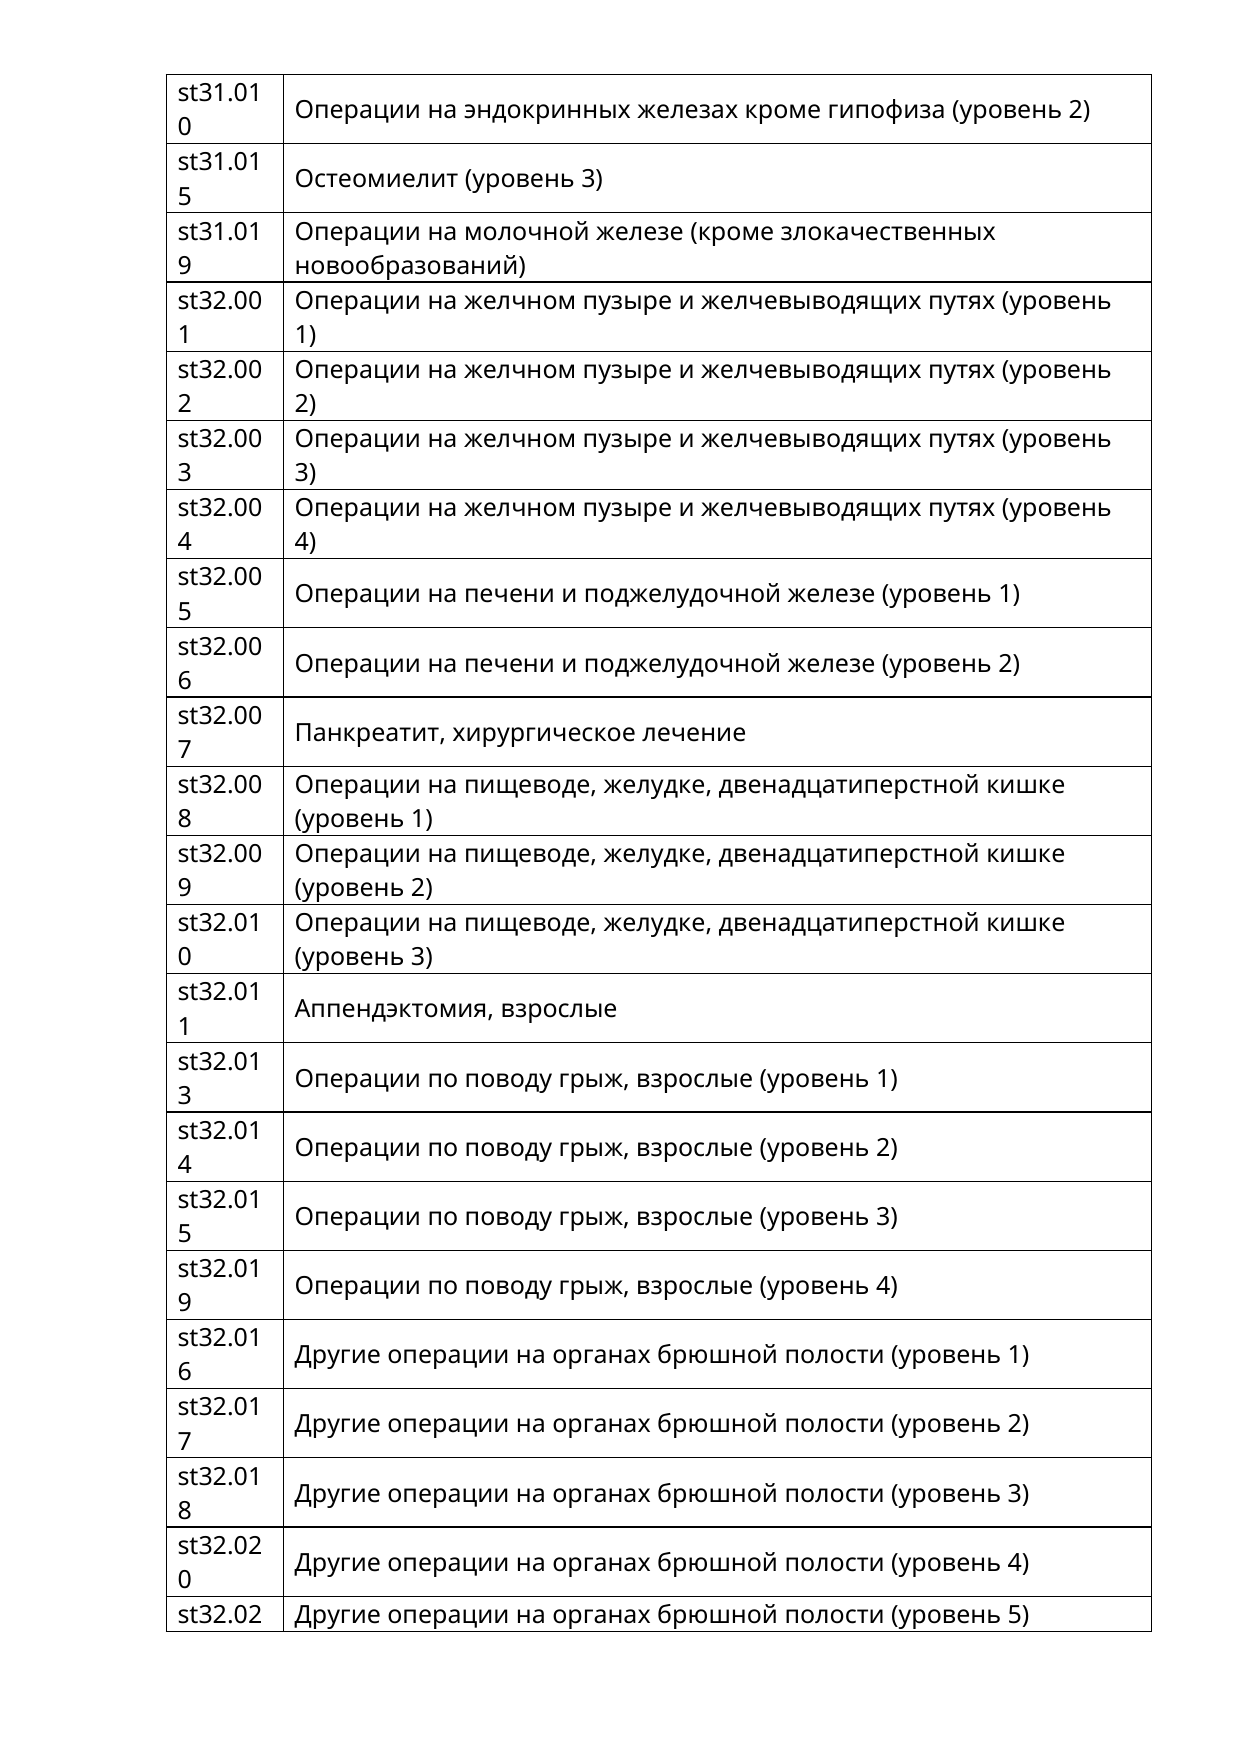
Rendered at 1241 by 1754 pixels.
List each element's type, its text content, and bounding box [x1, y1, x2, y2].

table_cell st32.019 [167, 1251, 283, 1319]
table_cell st32.015 [167, 1182, 283, 1250]
table_cell Операции на пищеводе, желудке, двенадцатиперстной кишке (уровень 1) [284, 767, 1151, 835]
table_cell Операции по поводу грыж, взрослые (уровень 2) [284, 1113, 1151, 1181]
table_cell st32.014 [167, 1113, 283, 1181]
table_cell Операции на молочной железе (кроме злокачественных новообразований) [284, 213, 1151, 281]
table_cell Операции на желчном пузыре и желчевыводящих путях (уровень 1) [284, 283, 1151, 351]
table_cell Аппендэктомия, взрослые [284, 974, 1151, 1042]
table_cell Операции на печени и поджелудочной железе (уровень 2) [284, 628, 1151, 696]
table_cell Панкреатит, хирургическое лечение [284, 698, 1151, 766]
table_cell Операции на желчном пузыре и желчевыводящих путях (уровень 3) [284, 421, 1151, 489]
table_cell st32.001 [167, 283, 283, 351]
table_cell Другие операции на органах брюшной полости (уровень 4) [284, 1528, 1151, 1596]
table_cell Операции по поводу грыж, взрослые (уровень 1) [284, 1043, 1151, 1111]
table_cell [284, 1597, 1151, 1631]
table_cell Операции на желчном пузыре и желчевыводящих путях (уровень 4) [284, 490, 1151, 558]
table_cell st32.016 [167, 1320, 283, 1388]
table_cell st32.010 [167, 905, 283, 973]
table_cell st32.007 [167, 698, 283, 766]
table_cell st31.015 [167, 144, 283, 212]
table_cell st32.013 [167, 1043, 283, 1111]
table_cell st32.002 [167, 352, 283, 420]
table_cell st32.005 [167, 559, 283, 627]
table_cell Операции на эндокринных железах кроме гипофиза (уровень 2) [284, 75, 1151, 143]
table_cell Операции на желчном пузыре и желчевыводящих путях (уровень 2) [284, 352, 1151, 420]
table_cell st32.017 [167, 1389, 283, 1457]
table_cell Другие операции на органах брюшной полости (уровень 3) [284, 1458, 1151, 1526]
table_cell Операции на пищеводе, желудке, двенадцатиперстной кишке (уровень 3) [284, 905, 1151, 973]
table_cell Операции по поводу грыж, взрослые (уровень 3) [284, 1182, 1151, 1250]
table_cell Другие операции на органах брюшной полости (уровень 2) [284, 1389, 1151, 1457]
table_cell st31.019 [167, 213, 283, 281]
table_cell Операции по поводу грыж, взрослые (уровень 4) [284, 1251, 1151, 1319]
table_cell st32.004 [167, 490, 283, 558]
table_cell st32.018 [167, 1458, 283, 1526]
table_cell st32.021 [167, 1597, 283, 1631]
table_cell Остеомиелит (уровень 3) [284, 144, 1151, 212]
table_cell st32.009 [167, 836, 283, 904]
table_cell Операции на пищеводе, желудке, двенадцатиперстной кишке (уровень 2) [284, 836, 1151, 904]
table_cell st32.008 [167, 767, 283, 835]
table_cell st32.006 [167, 628, 283, 696]
table_cell st32.003 [167, 421, 283, 489]
table_cell st31.010 [167, 75, 283, 143]
table_cell st32.011 [167, 974, 283, 1042]
table_cell Другие операции на органах брюшной полости (уровень 1) [284, 1320, 1151, 1388]
table_cell st32.020 [167, 1528, 283, 1596]
table_cell Операции на печени и поджелудочной железе (уровень 1) [284, 559, 1151, 627]
